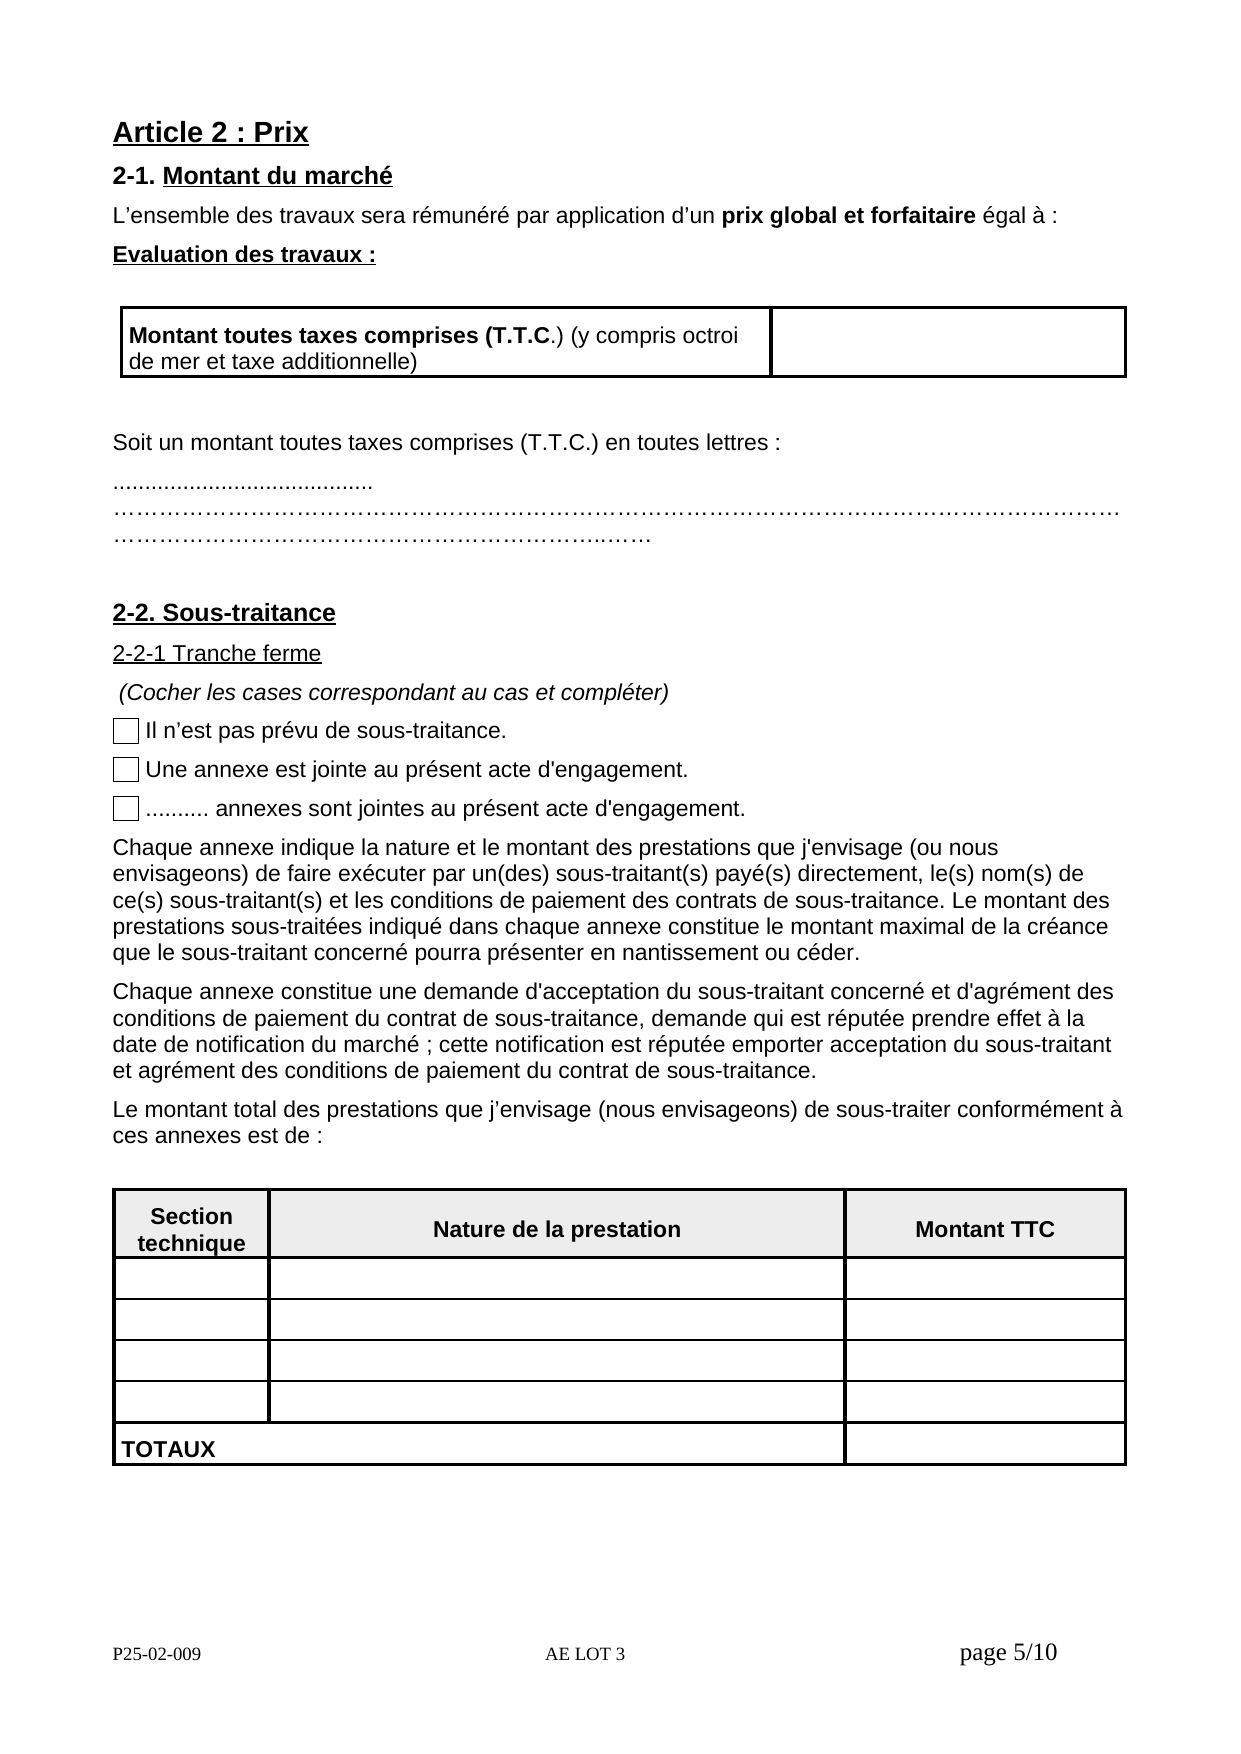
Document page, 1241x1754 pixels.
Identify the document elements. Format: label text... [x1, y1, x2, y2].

text Le montant total des prestations que j’envisage (nous envisageons) de sous-traiter conformément à ces annexes est de : [112, 1096, 1128, 1149]
text (Cocher les cases correspondant au cas et compléter) [112, 678, 1128, 705]
text 2-2. Sous-traitance [112, 598, 1128, 627]
text Evaluation des travaux : [112, 241, 1128, 267]
table_cell [847, 1341, 1124, 1380]
table_cell [116, 1382, 267, 1421]
text 2-2-1 Tranche ferme [112, 639, 1128, 666]
table_cell [271, 1259, 843, 1298]
table_cell [847, 1259, 1124, 1298]
table_header Montant toutes taxes comprises (T.T.C.) (y compris octroi de mer et taxe additionnelle) [123, 309, 769, 374]
text .........................................……………………………………………………………………………………………………………………………………………………………………………..…… [112, 468, 1128, 547]
table_header Montant TTC [847, 1191, 1124, 1256]
text Il n’est pas prévu de sous-traitance. [112, 717, 1128, 744]
table_cell [847, 1382, 1124, 1421]
text Une annexe est jointe au présent acte d'engagement. [112, 756, 1128, 782]
table_cell [271, 1300, 843, 1339]
table_cell [847, 1300, 1124, 1339]
text Article 2 : Prix [112, 115, 1128, 148]
text L’ensemble des travaux sera rémunéré par application d’un prix global et forfaitaire égal à : [112, 202, 1128, 228]
table_cell TOTAUX [116, 1424, 843, 1463]
text 2-1. Montant du marché [112, 161, 1128, 190]
text .......... annexes sont jointes au présent acte d'engagement. [112, 795, 1128, 821]
table_header Nature de la prestation [271, 1191, 843, 1256]
text Chaque annexe constitue une demande d'acceptation du sous-traitant concerné et d'agrément des conditions de paiement du contrat de sous-traitance, demande qui est réputée prendre effet à la date de notification du marché ; cette notification est réputée emporter acceptation du sous-traitant et agrément des conditions de paiement du contrat de sous-traitance. [112, 978, 1128, 1083]
table_cell [271, 1341, 843, 1380]
table_cell [116, 1341, 267, 1380]
table_header Section technique [116, 1191, 267, 1256]
text Chaque annexe indique la nature et le montant des prestations que j'envisage (ou nous envisageons) de faire exécuter par un(des) sous-traitant(s) payé(s) directement, le(s) nom(s) de ce(s) sous-traitant(s) et les conditions de paiement des contrats de sous-traitance. Le montant des prestations sous-traitées indiqué dans chaque annexe constitue le montant maximal de la créance que le sous-traitant concerné pourra présenter en nantissement ou céder. [112, 834, 1128, 966]
table_cell [116, 1259, 267, 1298]
text Soit un montant toutes taxes comprises (T.T.C.) en toutes lettres : [112, 429, 1128, 455]
table_cell [116, 1300, 267, 1339]
table_cell [271, 1382, 843, 1421]
table_header [773, 309, 1124, 374]
table_cell [847, 1424, 1124, 1463]
